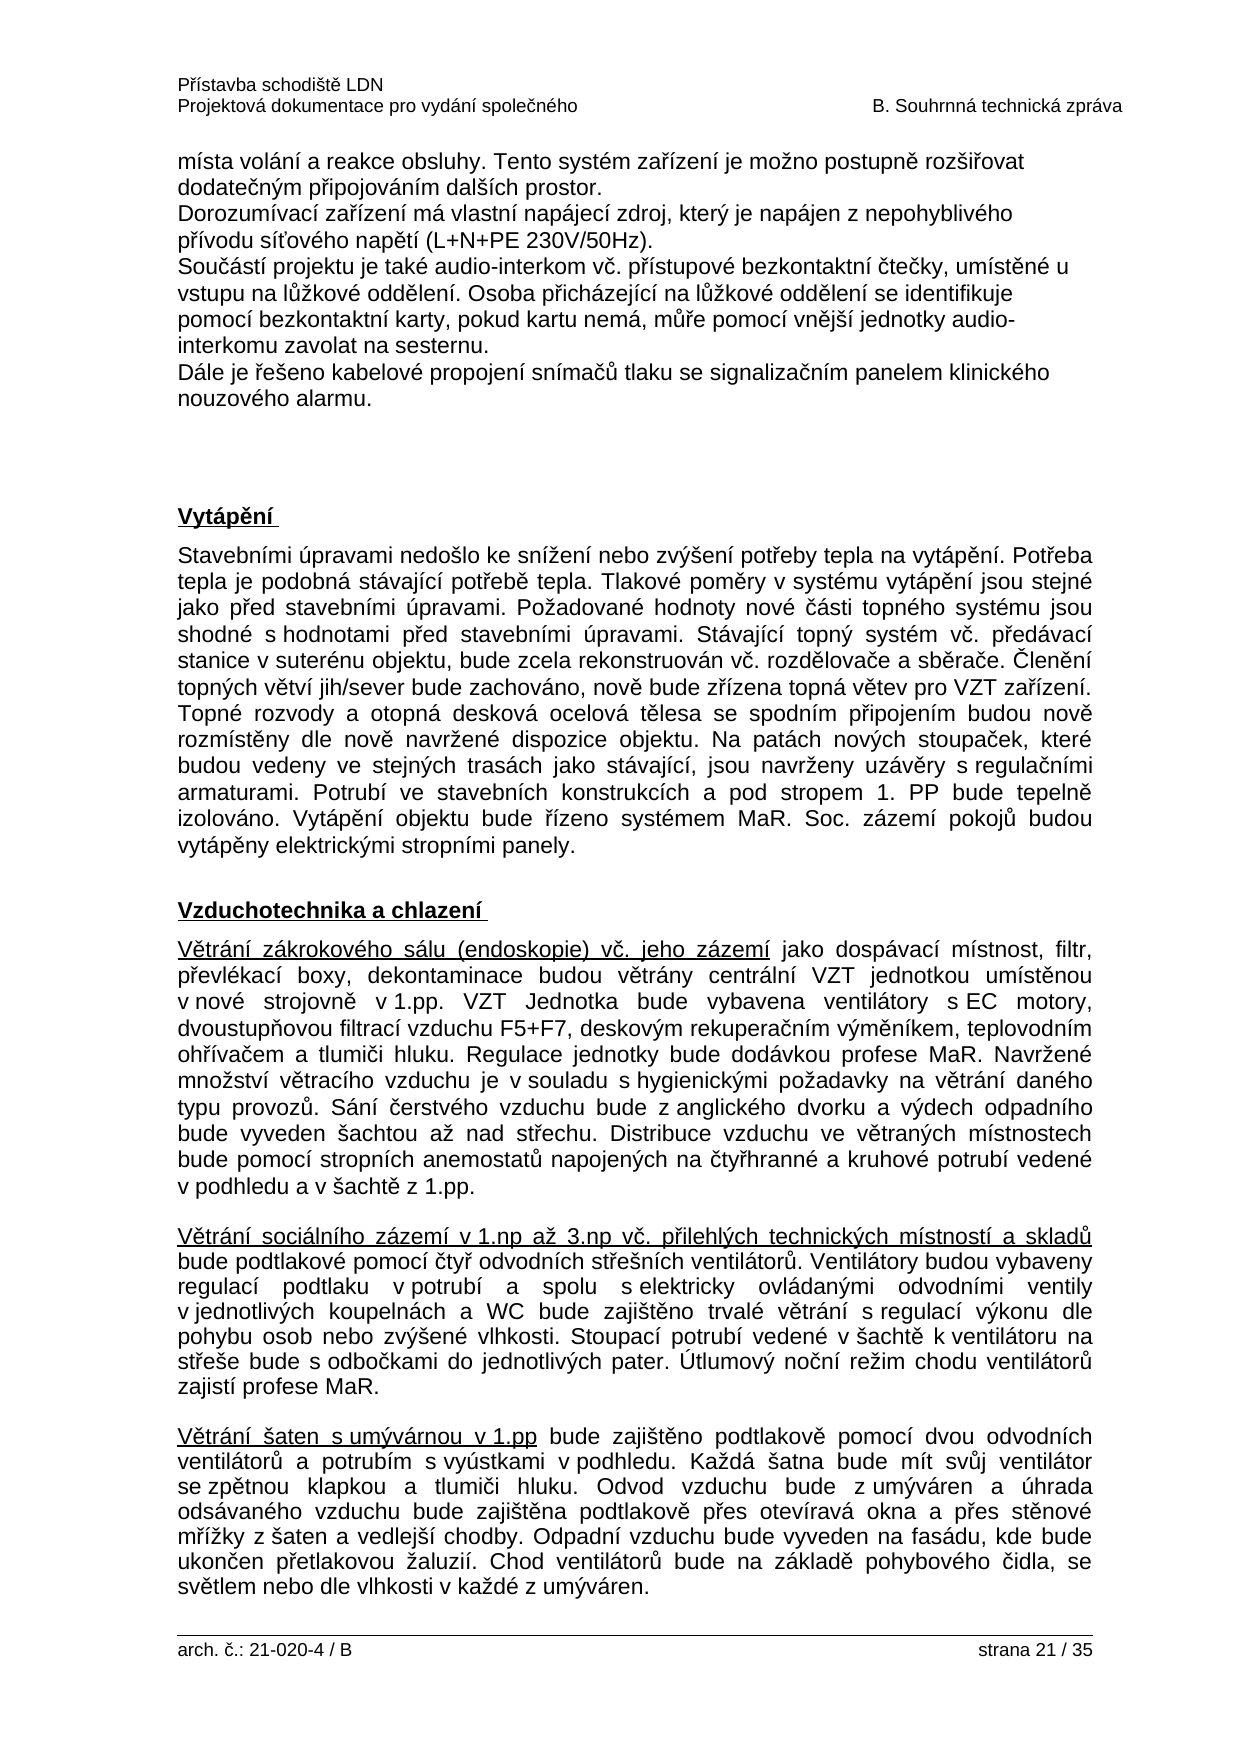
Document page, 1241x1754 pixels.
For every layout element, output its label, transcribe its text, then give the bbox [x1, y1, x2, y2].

text Větrání sociálního zázemí v 1.np až 3.np vč. přilehlých technických místností a skladů bude podtlakové pomocí čtyř odvodních střešních ventilátorů. Ventilátory budou vybaveny regulací podtlaku v potrubí a spolu s elektricky ovládanými odvodními ventily v jednotlivých koupelnách a WC bude zajištěno trvalé větrání s regulací výkonu dle pohybu osob nebo zvýšené vlhkosti. Stoupací potrubí vedené v šachtě k ventilátoru na střeše bude s odbočkami do jednotlivých pater. Útlumový noční režim chodu ventilátorů zajistí profese MaR. [177, 1224, 1093, 1399]
text Dorozumívací zařízení má vlastní napájecí zdroj, který je napájen z nepohyblivého přívodu síťového napětí (L+N+PE 230V/50Hz). [177, 200, 1093, 253]
text Větrání šaten s umývárnou v 1.pp bude zajištěno podtlakově pomocí dvou odvodních ventilátorů a potrubím s vyústkami v podhledu. Každá šatna bude mít svůj ventilátor se zpětnou klapkou a tlumiči hluku. Odvod vzduchu bude z umýváren a úhrada odsávaného vzduchu bude zajištěna podtlakově přes otevíravá okna a přes stěnové mřížky z šaten a vedlejší chodby. Odpadní vzduchu bude vyveden na fasádu, kde bude ukončen přetlakovou žaluzií. Chod ventilátorů bude na základě pohybového čidla, se světlem nebo dle vlhkosti v každé z umýváren. [177, 1424, 1093, 1599]
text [177, 148, 1093, 200]
text Vzduchotechnika a chlazení [177, 897, 1093, 923]
text Větrání zákrokového sálu (endoskopie) vč. jeho zázemí jako dospávací místnost, filtr, převlékací boxy, dekontaminace budou větrány centrální VZT jednotkou umístěnou v nové strojovně v 1.pp. VZT Jednotka bude vybavena ventilátory s EC motory, dvoustupňovou filtrací vzduchu F5+F7, deskovým rekuperačním výměníkem, teplovodním ohřívačem a tlumiči hluku. Regulace jednotky bude dodávkou profese MaR. Navržené množství větracího vzduchu je v souladu s hygienickými požadavky na větrání daného typu provozů. Sání čerstvého vzduchu bude z anglického dvorku a výdech odpadního bude vyveden šachtou až nad střechu. Distribuce vzduchu ve větraných místnostech bude pomocí stropních anemostatů napojených na čtyřhranné a kruhové potrubí vedené v podhledu a v šachtě z 1.pp. [177, 936, 1093, 1199]
text Stavebními úpravami nedošlo ke snížení nebo zvýšení potřeby tepla na vytápění. Potřeba tepla je podobná stávající potřebě tepla. Tlakové poměry v systému vytápění jsou stejné jako před stavebními úpravami. Požadované hodnoty nové části topného systému jsou shodné s hodnotami před stavebními úpravami. Stávající topný systém vč. předávací stanice v suterénu objektu, bude zcela rekonstruován vč. rozdělovače a sběrače. Členění topných větví jih/sever bude zachováno, nově bude zřízena topná větev pro VZT zařízení. Topné rozvody a otopná desková ocelová tělesa se spodním připojením budou nově rozmístěny dle nově navržené dispozice objektu. Na patách nových stoupaček, které budou vedeny ve stejných trasách jako stávající, jsou navrženy uzávěry s regulačními armaturami. Potrubí ve stavebních konstrukcích a pod stropem 1. PP bude tepelně izolováno. Vytápění objektu bude řízeno systémem MaR. Soc. zázemí pokojů budou vytápěny elektrickými stropními panely. [177, 542, 1093, 858]
text Součástí projektu je také audio-interkom vč. přístupové bezkontaktní čtečky, umístěné u vstupu na lůžkové oddělení. Osoba přicházející na lůžkové oddělení se identifikuje pomocí bezkontaktní karty, pokud kartu nemá, můře pomocí vnější jednotky audio-interkomu zavolat na sesternu. [177, 253, 1093, 358]
text Vytápění [177, 503, 1093, 529]
text Dále je řešeno kabelové propojení snímačů tlaku se signalizačním panelem klinického nouzového alarmu. [177, 358, 1093, 411]
